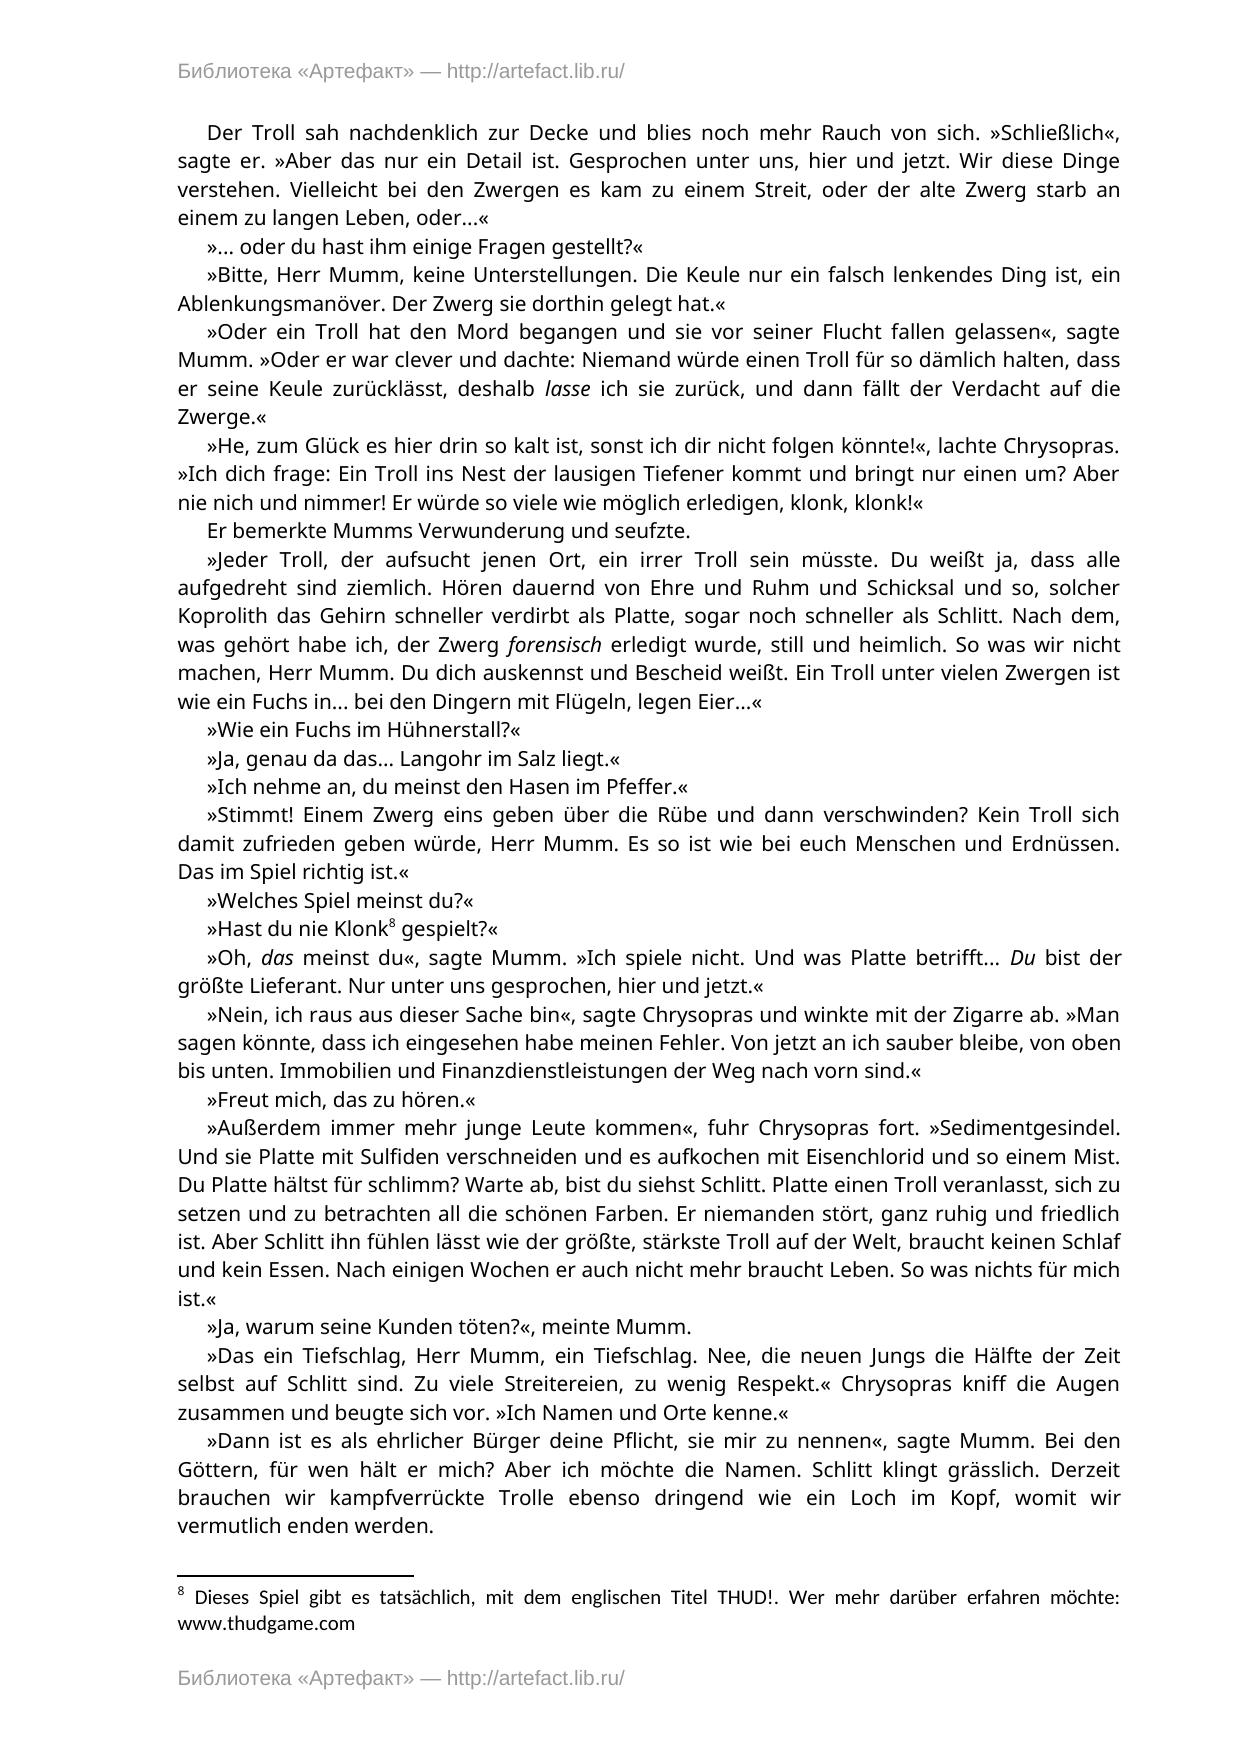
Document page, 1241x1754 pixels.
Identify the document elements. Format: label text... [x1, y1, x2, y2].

text »Welches Spiel meinst du?« [177, 886, 1122, 914]
text »Oh, das meinst du«, sagte Mumm. »Ich spiele nicht. Und was Platte betrifft... Du bist der größte Lieferant. Nur unter uns gesprochen, hier und jetzt.« [177, 943, 1122, 1000]
text »Dann ist es als ehrlicher Bürger deine Pflicht, sie mir zu nennen«, sagte Mumm. Bei den Göttern, für wen hält er mich? Aber ich möchte die Namen. Schlitt klingt grässlich. Derzeit brauchen wir kampfverrückte Trolle ebenso dringend wie ein Loch im Kopf, womit wir vermutlich enden werden. [177, 1426, 1122, 1540]
text »Außerdem immer mehr junge Leute kommen«, fuhr Chrysopras fort. »Sedimentgesindel. Und sie Platte mit Sulfiden verschneiden und es aufkochen mit Eisenchlorid und so einem Mist. Du Platte hältst für schlimm? Warte ab, bist du siehst Schlitt. Platte einen Troll veranlasst, sich zu setzen und zu betrachten all die schönen Farben. Er niemanden stört, ganz ruhig und friedlich ist. Aber Schlitt ihn fühlen lässt wie der größte, stärkste Troll auf der Welt, braucht keinen Schlaf und kein Essen. Nach einigen Wochen er auch nicht mehr braucht Leben. So was nichts für mich ist.« [177, 1113, 1122, 1312]
text »Hast du nie Klonk gespielt?« [177, 914, 1122, 943]
text »Oder ein Troll hat den Mord begangen und sie vor seiner Flucht fallen gelassen«, sagte Mumm. »Oder er war clever und dachte: Niemand würde einen Troll für so dämlich halten, dass er seine Keule zurücklässt, deshalb lasse ich sie zurück, und dann fällt der Verdacht auf die Zwerge.« [177, 317, 1122, 431]
text »Bitte, Herr Mumm, keine Unterstellungen. Die Keule nur ein falsch lenkendes Ding ist, ein Ablenkungsmanöver. Der Zwerg sie dorthin gelegt hat.« [177, 260, 1122, 317]
text »Wie ein Fuchs im Hühnerstall?« [177, 715, 1122, 744]
text Der Troll sah nachdenklich zur Decke und blies noch mehr Rauch von sich. »Schließlich«, sagte er. »Aber das nur ein Detail ist. Gesprochen unter uns, hier und jetzt. Wir diese Dinge verstehen. Vielleicht bei den Zwergen es kam zu einem Streit, oder der alte Zwerg starb an einem zu langen Leben, oder...« [177, 118, 1122, 232]
text »Jeder Troll, der aufsucht jenen Ort, ein irrer Troll sein müsste. Du weißt ja, dass alle aufgedreht sind ziemlich. Hören dauernd von Ehre und Ruhm und Schicksal und so, solcher Koprolith das Gehirn schneller verdirbt als Platte, sogar noch schneller als Schlitt. Nach dem, was gehört habe ich, der Zwerg forensisch erledigt wurde, still und heimlich. So was wir nicht machen, Herr Mumm. Du dich auskennst und Bescheid weißt. Ein Troll unter vielen Zwergen ist wie ein Fuchs in... bei den Dingern mit Flügeln, legen Eier...« [177, 545, 1122, 715]
text »Stimmt! Einem Zwerg eins geben über die Rübe und dann verschwinden? Kein Troll sich damit zufrieden geben würde, Herr Mumm. Es so ist wie bei euch Menschen und Erdnüssen. Das im Spiel richtig ist.« [177, 801, 1122, 886]
text »He, zum Glück es hier drin so kalt ist, sonst ich dir nicht folgen könnte!«, lachte Chrysopras. »Ich dich frage: Ein Troll ins Nest der lausigen Tiefener kommt und bringt nur einen um? Aber nie nich und nimmer! Er würde so viele wie möglich erledigen, klonk, klonk!« [177, 431, 1122, 516]
text »Ja, warum seine Kunden töten?«, meinte Mumm. [177, 1312, 1122, 1341]
text »Ja, genau da das... Langohr im Salz liegt.« [177, 744, 1122, 772]
text Er bemerkte Mumms Verwunderung und seufzte. [177, 516, 1122, 545]
text »Ich nehme an, du meinst den Hasen im Pfeffer.« [177, 772, 1122, 801]
text »... oder du hast ihm einige Fragen gestellt?« [177, 232, 1122, 260]
text »Nein, ich raus aus dieser Sache bin«, sagte Chrysopras und winkte mit der Zigarre ab. »Man sagen könnte, dass ich eingesehen habe meinen Fehler. Von jetzt an ich sauber bleibe, von oben bis unten. Immobilien und Finanzdienstleistungen der Weg nach vorn sind.« [177, 1000, 1122, 1085]
text »Das ein Tiefschlag, Herr Mumm, ein Tiefschlag. Nee, die neuen Jungs die Hälfte der Zeit selbst auf Schlitt sind. Zu viele Streitereien, zu wenig Respekt.« Chrysopras kniff die Augen zusammen und beugte sich vor. »Ich Namen und Orte kenne.« [177, 1341, 1122, 1426]
text »Freut mich, das zu hören.« [177, 1085, 1122, 1113]
